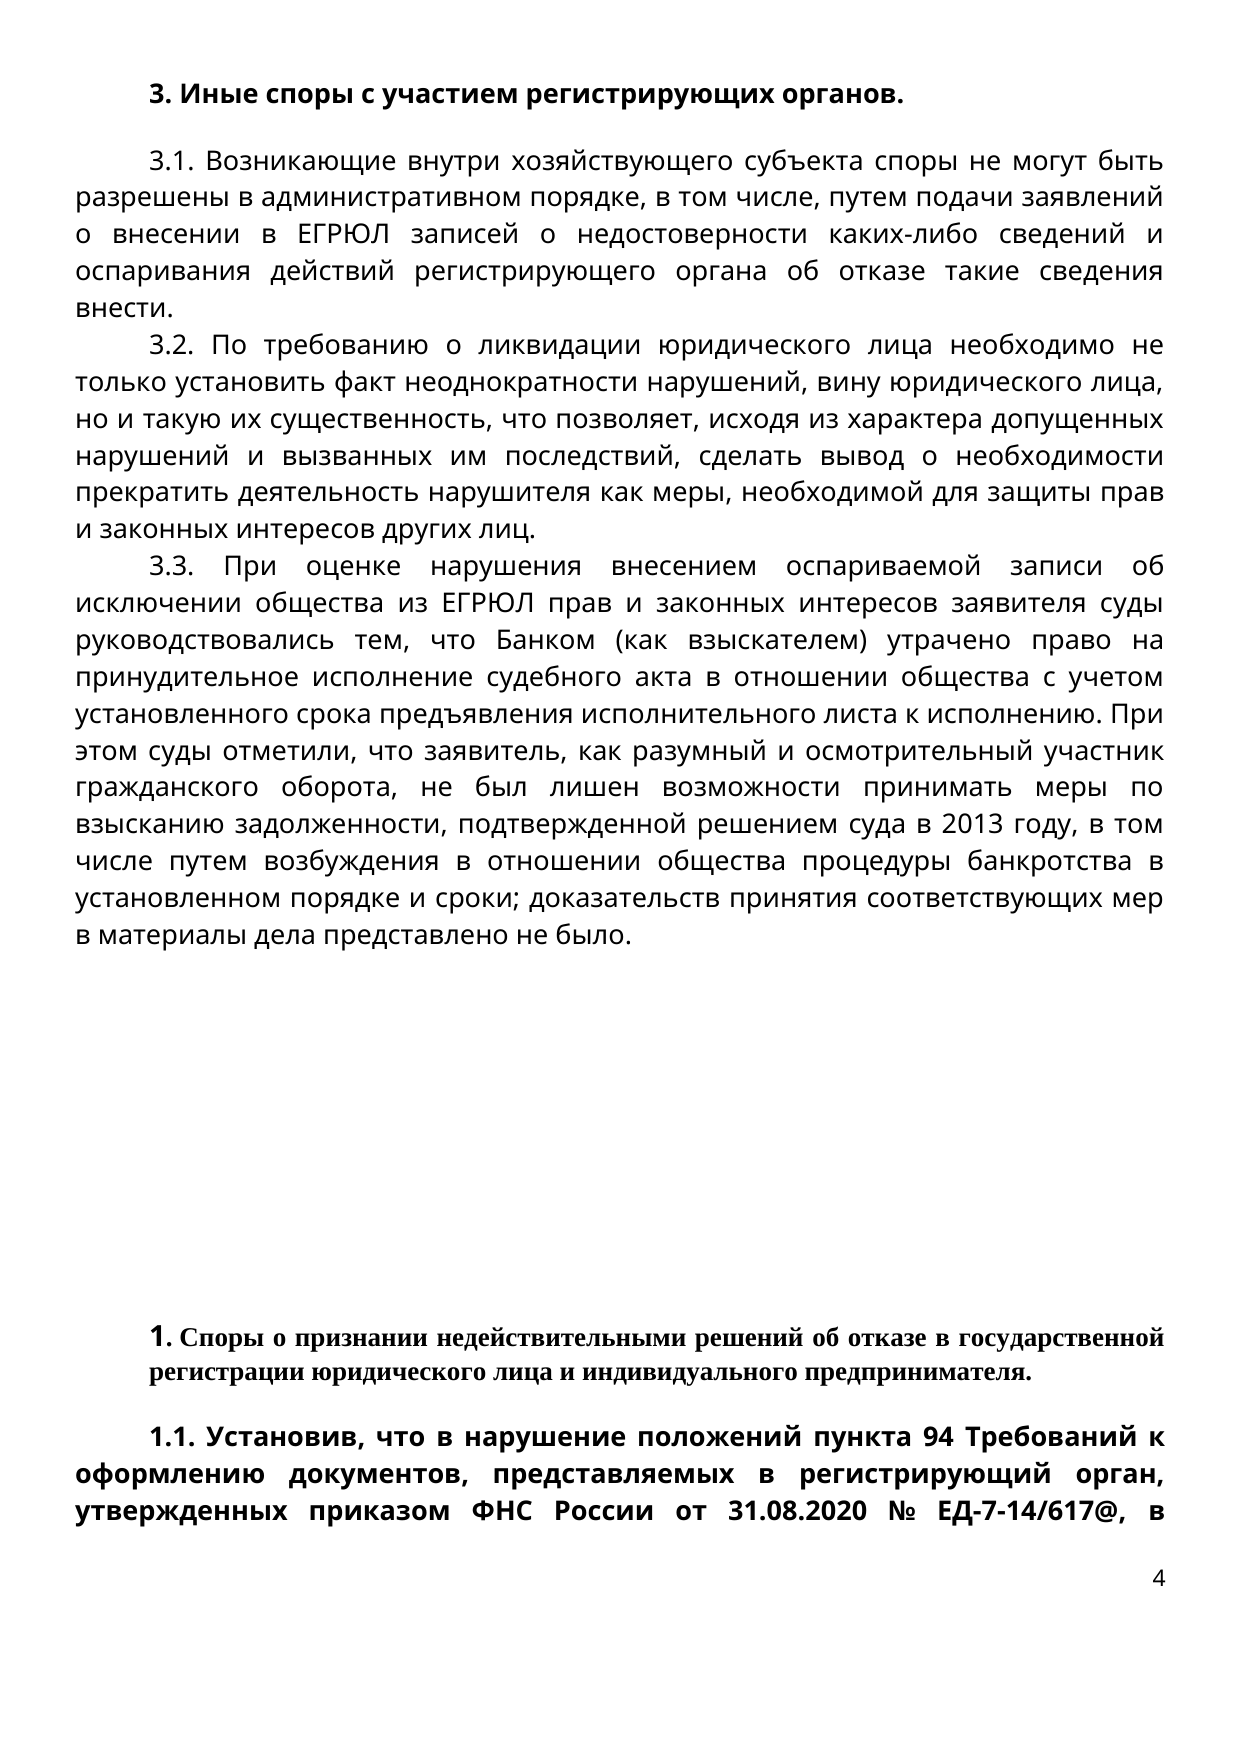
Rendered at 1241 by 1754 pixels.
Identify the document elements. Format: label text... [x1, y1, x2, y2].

text 3. Иные споры с участием регистрирующих органов. [75, 75, 1165, 112]
text 1. Споры о признании недействительными решений об отказе в государственной регистрации юридического лица и индивидуального предпринимателя. [149, 1315, 1165, 1386]
text 3.2. По требованию о ликвидации юридического лица необходимо не только установить факт неоднократности нарушений, вину юридического лица, но и такую их существенность, что позволяет, исходя из характера допущенных нарушений и вызванных им последствий, сделать вывод о необходимости прекратить деятельность нарушителя как меры, необходимой для защиты прав и законных интересов других лиц. [75, 325, 1165, 547]
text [75, 1417, 1165, 1528]
text 3.1. Возникающие внутри хозяйствующего субъекта споры не могут быть разрешены в административном порядке, в том числе, путем подачи заявлений о внесении в ЕГРЮЛ записей о недостоверности каких-либо сведений и оспаривания действий регистрирующего органа об отказе такие сведения внести. [75, 141, 1165, 325]
text 3.3. При оценке нарушения внесением оспариваемой записи об исключении общества из ЕГРЮЛ прав и законных интересов заявителя суды руководствовались тем, что Банком (как взыскателем) утрачено право на принудительное исполнение судебного акта в отношении общества с учетом установленного срока предъявления исполнительного листа к исполнению. При этом суды отметили, что заявитель, как разумный и осмотрительный участник гражданского оборота, не был лишен возможности принимать меры по взысканию задолженности, подтвержденной решением суда в 2013 году, в том числе путем возбуждения в отношении общества процедуры банкротства в установленном порядке и сроки; доказательств принятия соответствующих мер в материалы дела представлено не было. [75, 547, 1165, 952]
